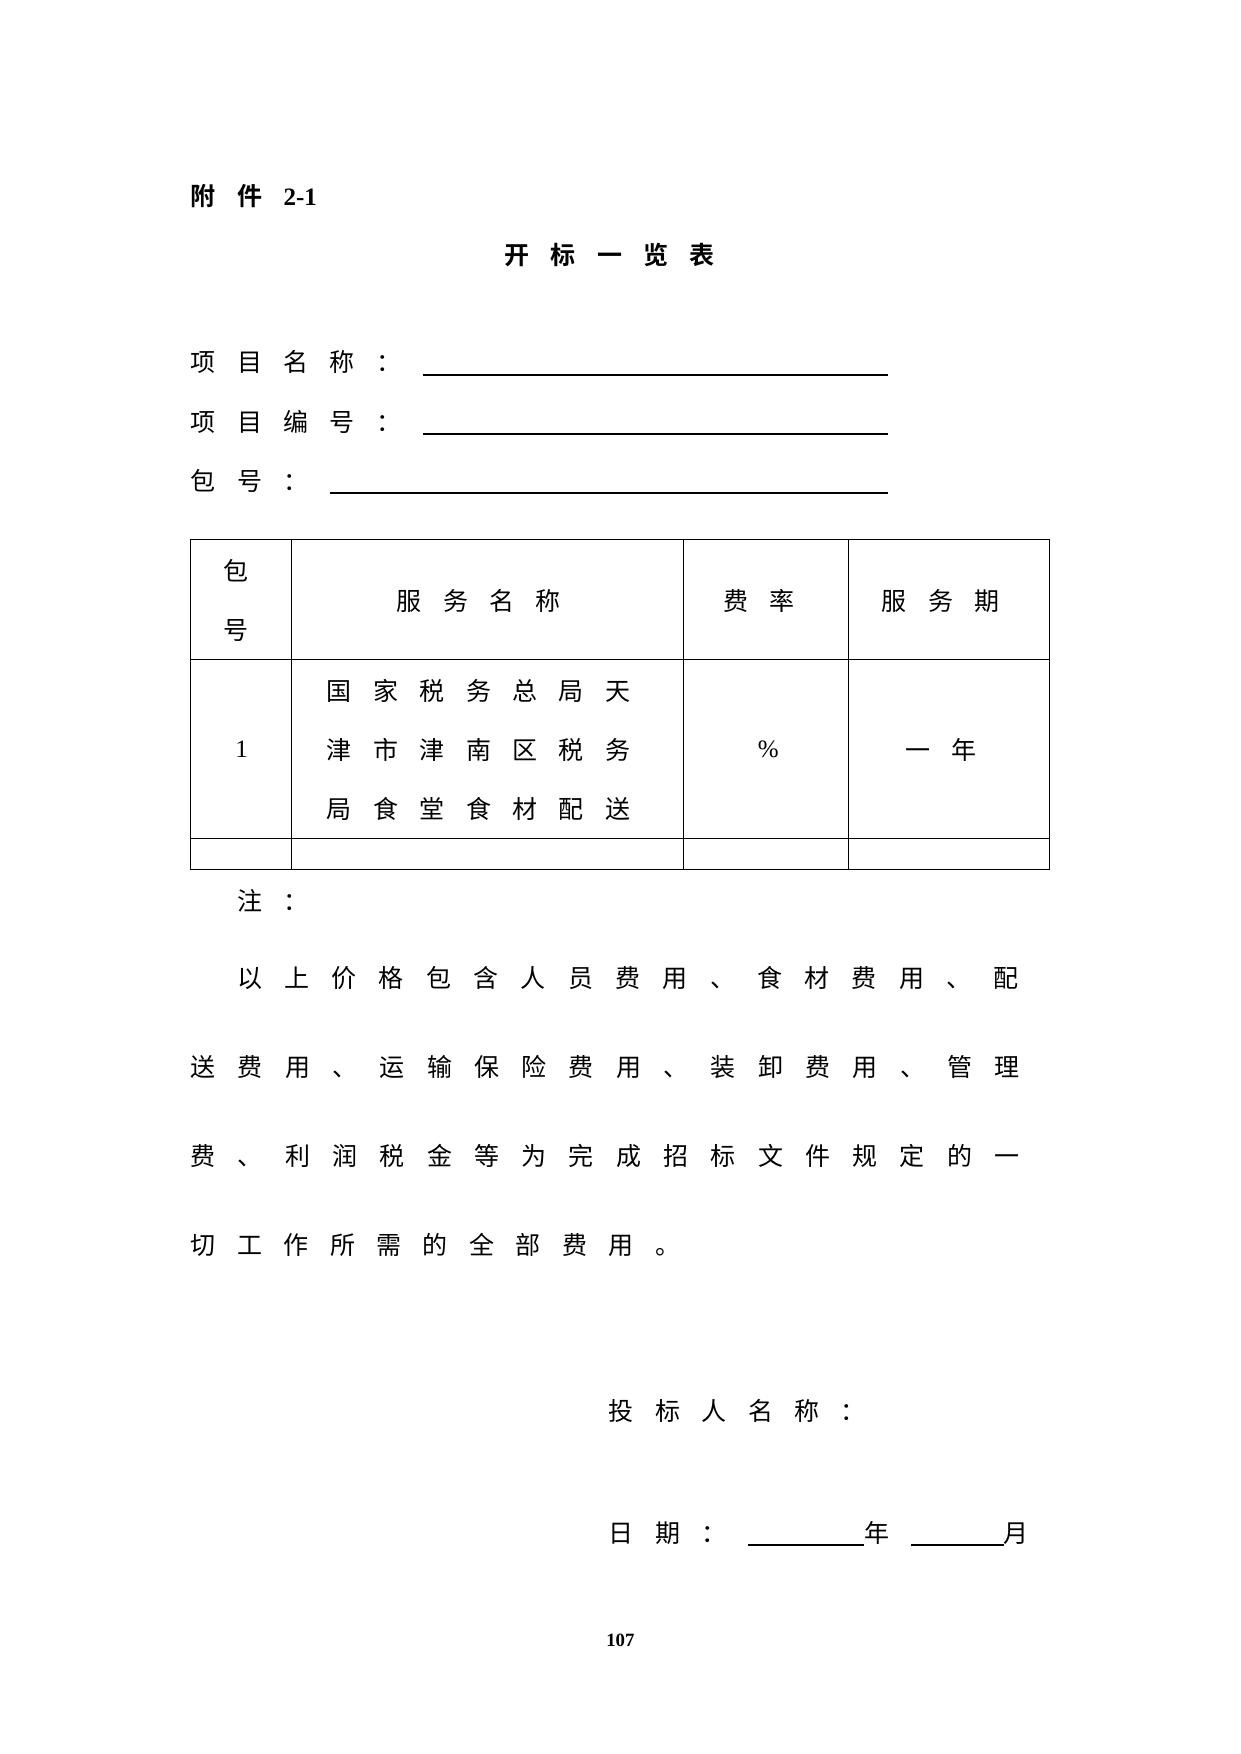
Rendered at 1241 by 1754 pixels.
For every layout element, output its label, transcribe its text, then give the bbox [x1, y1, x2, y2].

text 开标一览表 [190, 224, 1050, 283]
text 项目编号： [190, 390, 1050, 450]
table_header 服务名称 [292, 540, 683, 659]
table_cell 国家税务总局天津市津南区税务局食堂食材配送 [292, 660, 683, 838]
table_cell 1 [191, 660, 291, 838]
text 日期： 年 月 日 [190, 1501, 1050, 1561]
text 包号： [190, 450, 1050, 509]
table_cell 一年 [849, 660, 1049, 838]
text 注： [190, 870, 1041, 929]
table_cell [292, 839, 683, 868]
table_cell [684, 839, 848, 868]
text 附件2-1 [190, 164, 1050, 224]
text 项目名称： [190, 331, 1050, 390]
table_header 费率 [684, 540, 848, 659]
text 以上价格包含人员费用、食材费用、配送费用、运输保险费用、装卸费用、管理费、利润税金等为完成招标文件规定的一切工作所需的全部费用。 [190, 947, 1041, 1274]
table_header 服务期 [849, 540, 1049, 659]
table_cell % [684, 660, 848, 838]
table_header 包号 [191, 540, 291, 659]
table_cell [849, 839, 1049, 868]
text 投标人名称： [190, 1380, 1050, 1439]
table_cell [191, 839, 291, 868]
